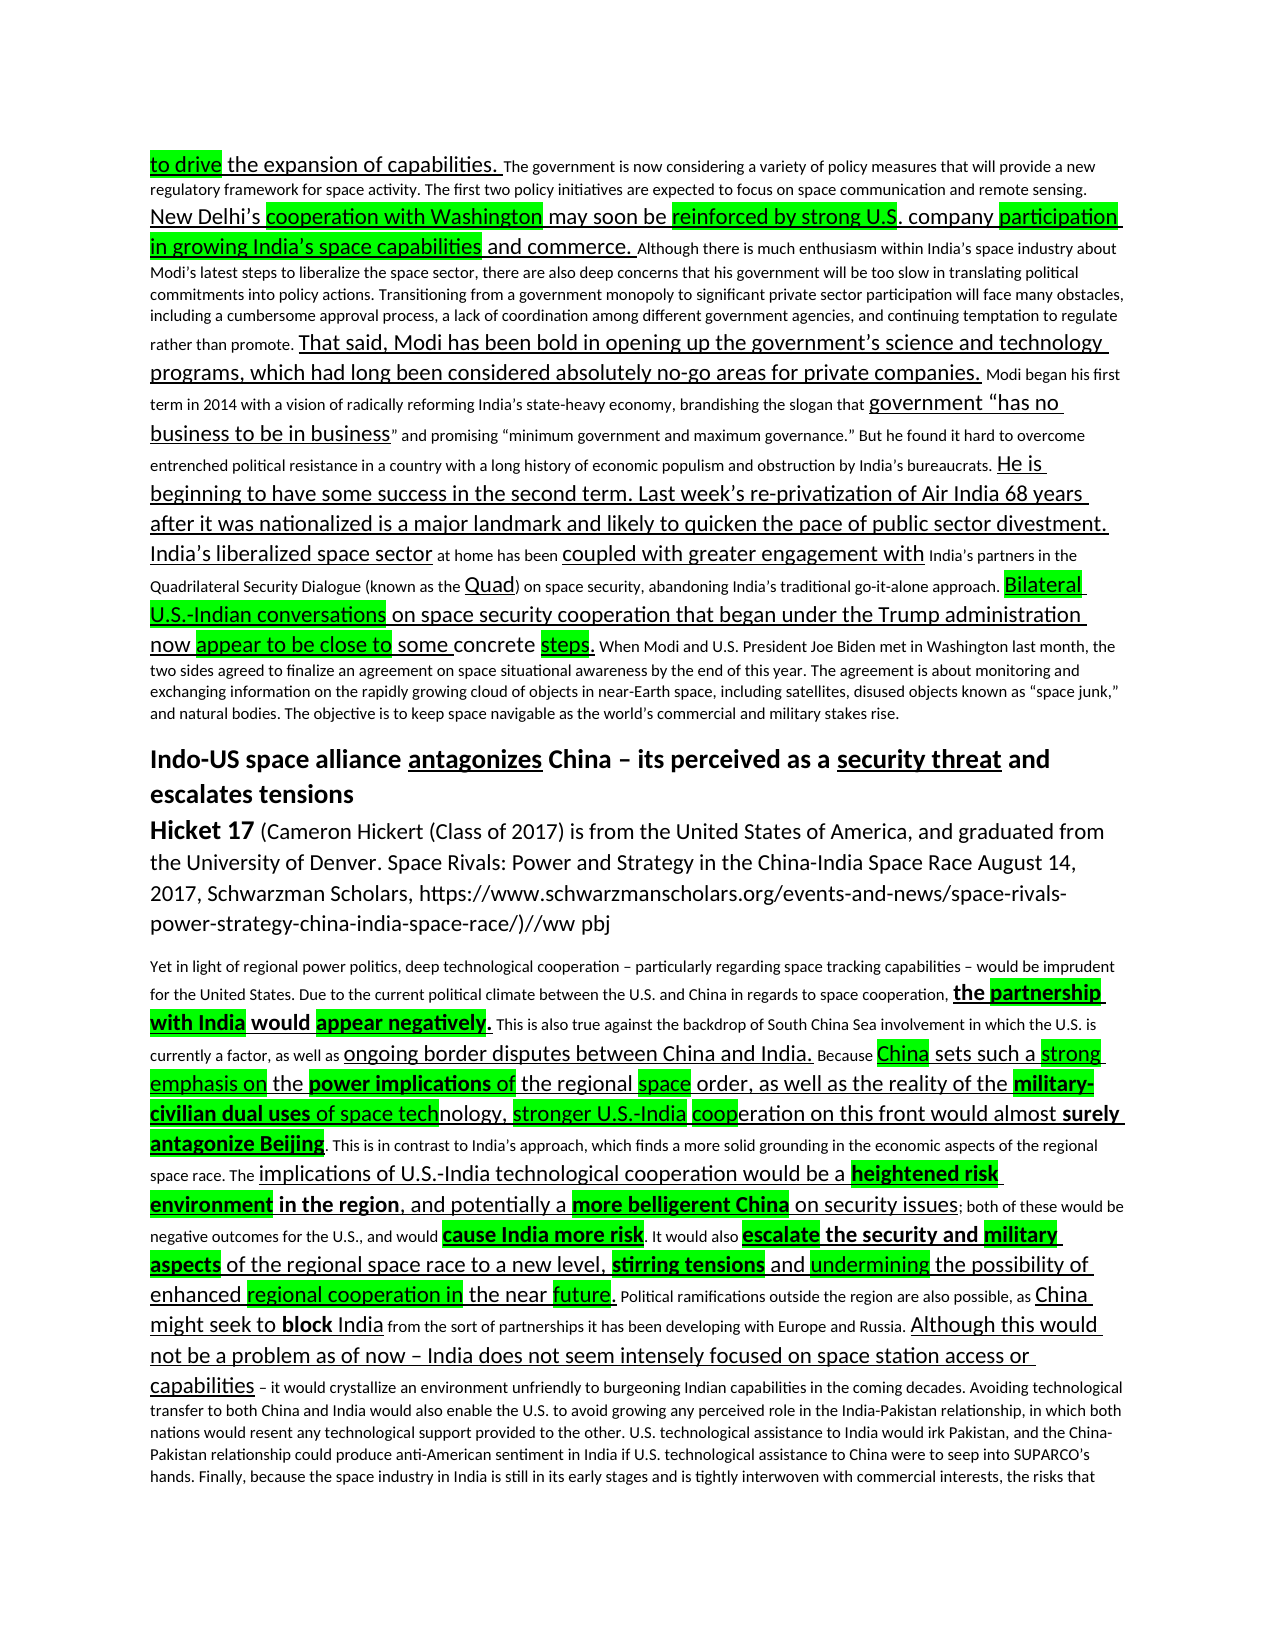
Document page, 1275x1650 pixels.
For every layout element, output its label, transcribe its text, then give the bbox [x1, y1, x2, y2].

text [150, 150, 1125, 724]
subtitle Indo-US space alliance antagonizes China – its perceived as a security threat and escalates tensions [150, 742, 1125, 811]
text Hicket 17 (Cameron Hickert (Class of 2017) is from the United States of America, and graduated from the University of Denver. Space Rivals: Power and Strategy in the China-India Space Race August 14, 2017, Schwarzman Scholars, https://www.schwarzmanscholars.org/events-and-news/space-rivals-power-strategy-china-india-space-race/)//ww pbj [150, 813, 1125, 937]
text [150, 1125, 1125, 1487]
